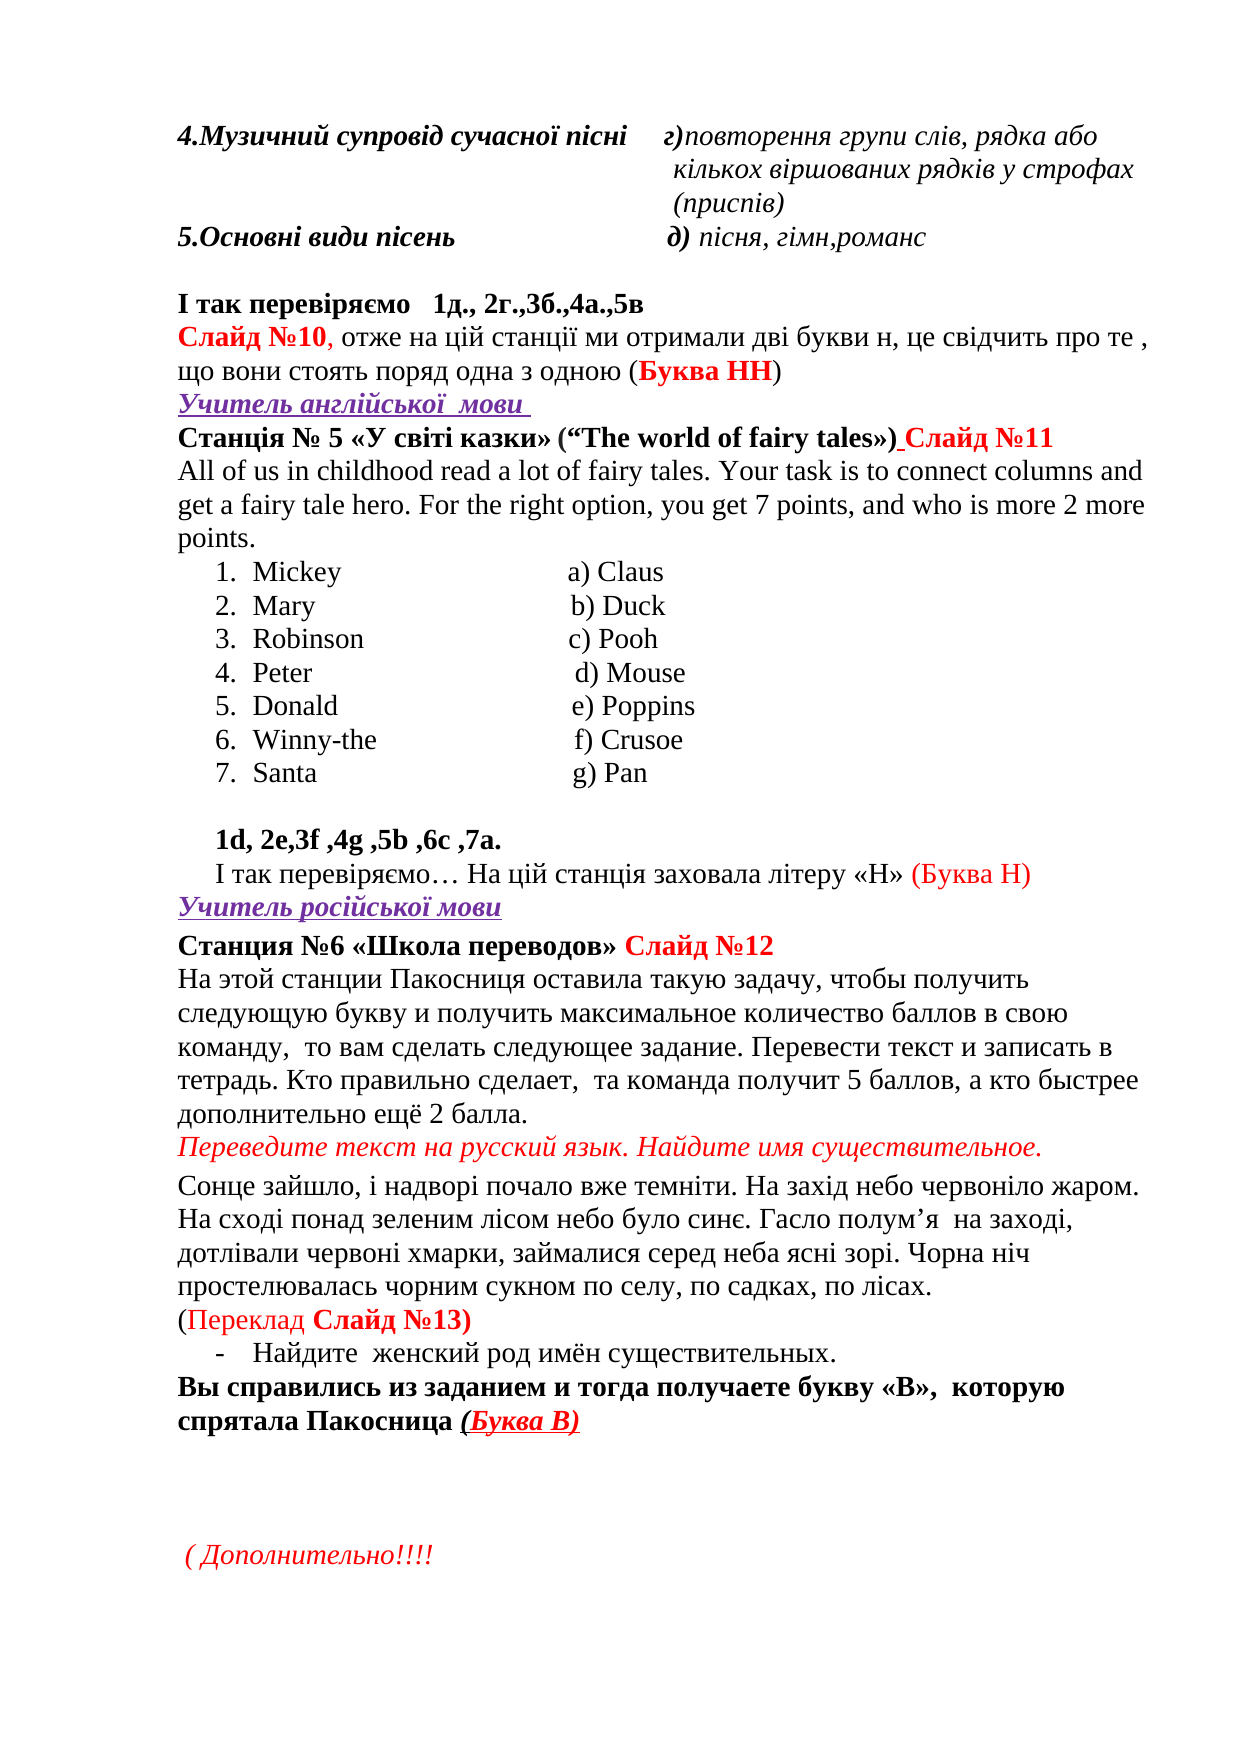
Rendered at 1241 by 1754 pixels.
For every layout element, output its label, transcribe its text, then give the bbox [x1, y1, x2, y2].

text Учитель англійської мови [177, 386, 1152, 420]
list Mickey a) Claus [215, 554, 1152, 588]
text 5.Основні види пісень д) пісня, гімн,романс [177, 219, 1152, 252]
list Robinson c) Pooh [215, 621, 1152, 655]
list Donald e) Poppins [215, 688, 1152, 722]
text All of us in childhood read a lot of fairy tales. Your task is to connect columns and get a fairy tale hero. For the right option, you get 7 points, and who is more 2 more points. [177, 453, 1152, 554]
list Peter d) Mouse [215, 655, 1152, 688]
list Mary b) Duck [215, 588, 1152, 621]
text Переведите текст на русский язык. Найдите имя существительное. [177, 1129, 1152, 1163]
text На этой станции Пакосниця оставила такую ​​задачу, чтобы получить следующую букву и получить максимальное количество баллов в свою команду, то вам сделать следующее задание. Перевести текст и записать в тетрадь. Кто правильно сделает, та команда получит 5 баллов, а кто быстрее дополнительно ещё 2 балла. [177, 962, 1152, 1129]
text Учитель російської мови [177, 889, 1152, 923]
text Сонце зайшло, і надворі почало вже темніти. На захід небо червоніло жаром. На сході понад зеленим лісом небо було синє. Гасло полум’я на заході, дотлівали червоні хмарки, займалися серед неба ясні зорі. Чорна ніч простелювалась чорним сукном по селу, по садках, по лісах. [177, 1168, 1152, 1302]
text І так перевіряємо… На цій станція заховала літеру «Н» (Буква Н) [215, 856, 1152, 889]
text (Переклад Слайд №13) [177, 1302, 1152, 1336]
text Слайд №10, отже на цій станції ми отримали дві букви н, це свідчить про те , що вони стоять поряд одна з одною (Буква НН) [177, 319, 1152, 386]
text 4.Музичний супровід сучасної пісні г)повторення групи слів, рядка або [177, 118, 1152, 152]
text Станція № 5 «У світі казки» (“The world of fairy tales») Слайд №11 [177, 420, 1152, 453]
text І так перевіряємо 1д., 2г.,3б.,4а.,5в [177, 286, 1152, 319]
text Вы справились из заданием и тогда получаете букву «В», которую спрятала Пакосница (Буква В) [177, 1369, 1152, 1436]
text ( Дополнительно!!!! [177, 1537, 1152, 1570]
text Станция №6 «Школа переводов» Слайд №12 [177, 928, 1152, 962]
list Santa g) Pan [215, 755, 1152, 789]
list Winny-the f) Crusoe [215, 722, 1152, 755]
list Найдите женский род имён существительных. [215, 1336, 1152, 1369]
text (приспів) [177, 185, 1152, 219]
text 1d, 2e,3f ,4g ,5b ,6c ,7a. [215, 822, 1152, 856]
text кількох віршованих рядків у строфах [177, 152, 1152, 185]
